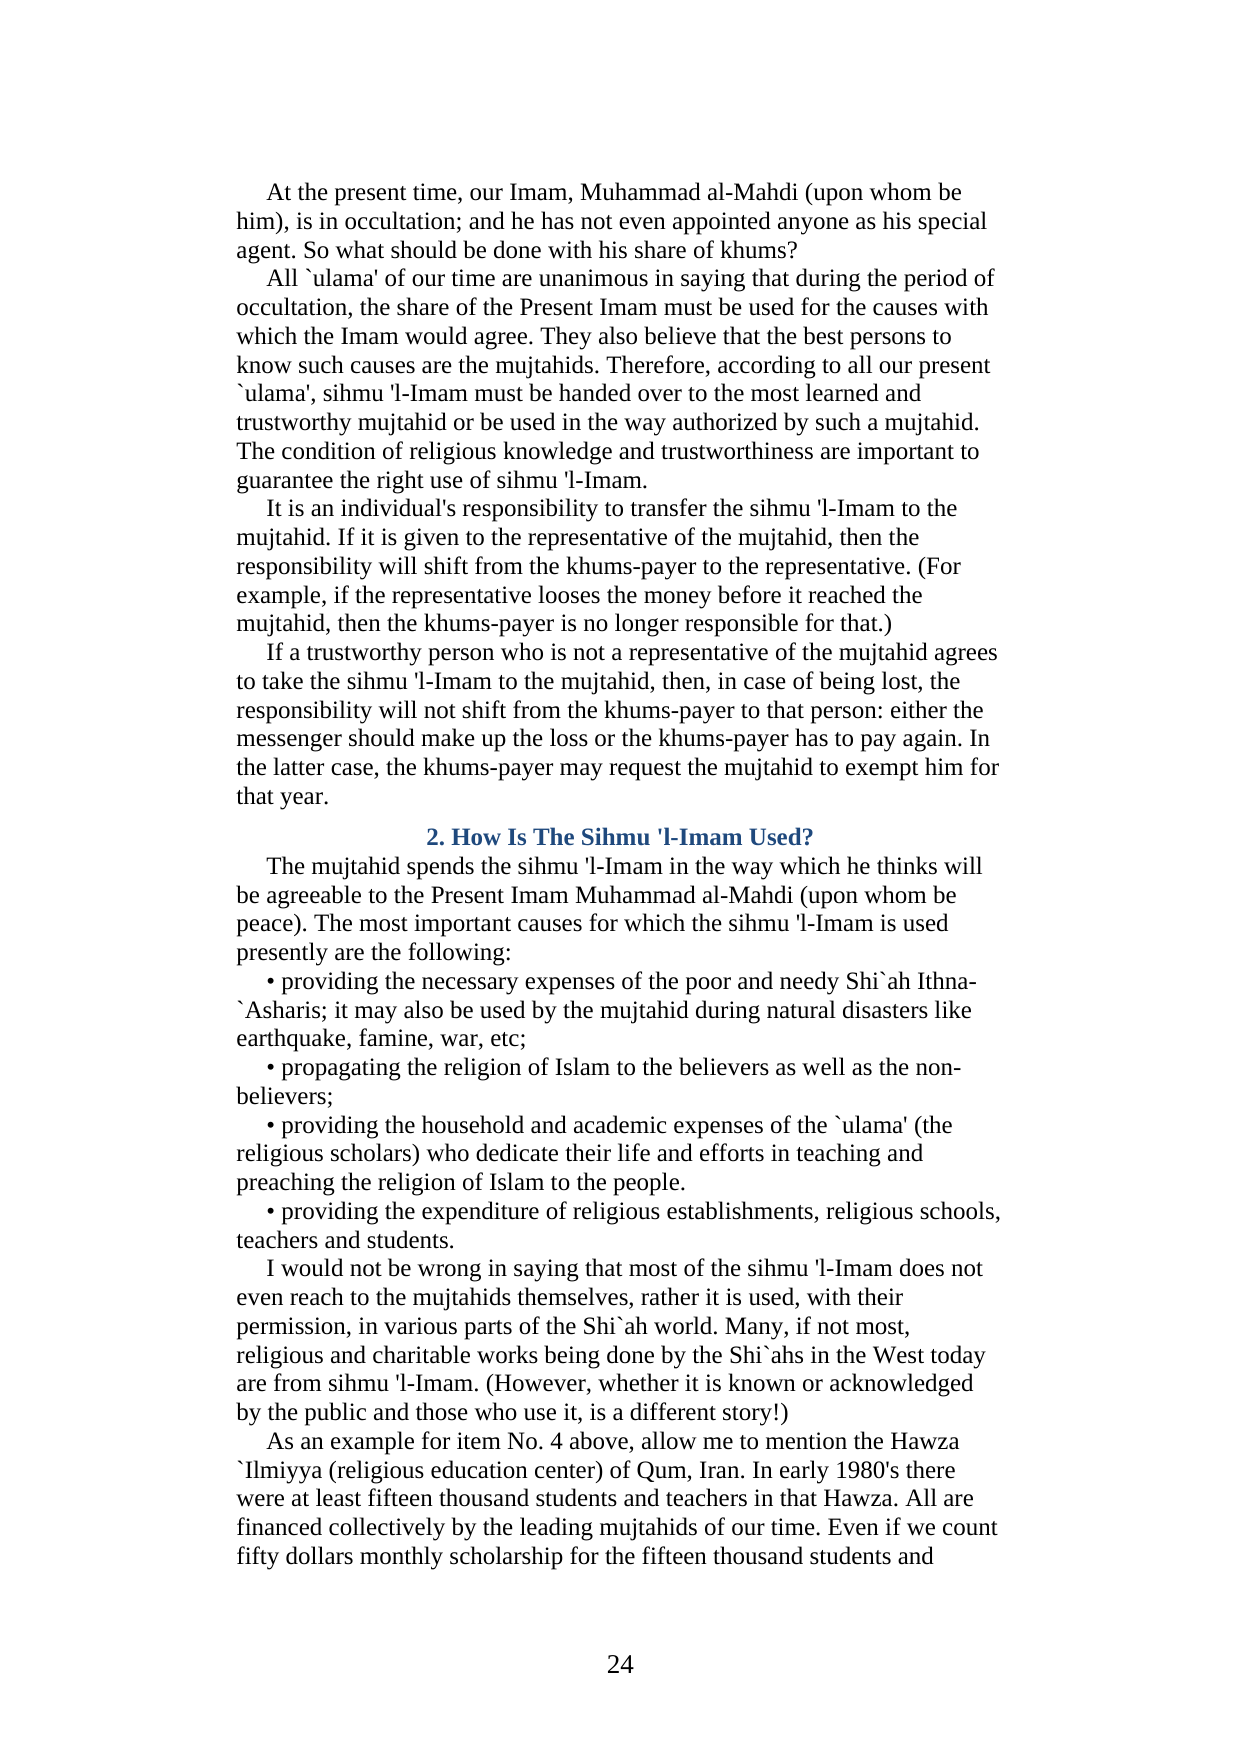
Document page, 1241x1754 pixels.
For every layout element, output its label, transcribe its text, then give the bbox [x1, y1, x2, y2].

text All `ulama' of our time are unanimous in saying that during the period of occultation, the share of the Present Imam must be used for the causes with which the Imam would agree. They also believe that the best persons to know such causes are the mujtahids. Therefore, according to all our present `ulama', sihmu 'l-Imam must be handed over to the most learned and trustworthy mujtahid or be used in the way authorized by such a mujtahid. The condition of religious knowledge and trustworthiness are important to guarantee the right use of sihmu 'l-Imam. [236, 263, 1004, 493]
text I would not be wrong in saying that most of the sihmu 'l-Imam does not even reach to the mujtahids themselves, rather it is used, with their permission, in various parts of the Shi`ah world. Many, if not most, religious and charitable works being done by the Shi`ahs in the West today are from sihmu 'l-Imam. (However, whether it is known or acknowledged by the public and those who use it, is a different story!) [236, 1253, 1004, 1426]
text • providing the household and academic expenses of the `ulama' (the religious scholars) who dedicate their life and efforts in teaching and preaching the religion of Islam to the people. [236, 1110, 1004, 1196]
text • providing the necessary expenses of the poor and needy Shi`ah Ithna-`Asharis; it may also be used by the mujtahid during natural disasters like earthquake, famine, war, etc; [236, 966, 1004, 1052]
text The mujtahid spends the sihmu 'l-Imam in the way which he thinks will be agreeable to the Present Imam Muhammad al-Mahdi (upon whom be peace). The most important causes for which the sihmu 'l-Imam is used presently are the following: [236, 851, 1004, 966]
subtitle 2. How Is The Sihmu 'l-Imam Used? [236, 822, 1004, 851]
text At the present time, our Imam, Muhammad al-Mahdi (upon whom be him), is in occultation; and he has not even appointed anyone as his special agent. So what should be done with his share of khums? [236, 177, 1004, 263]
text • providing the expenditure of religious establishments, religious schools, teachers and students. [236, 1196, 1004, 1253]
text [236, 1426, 1004, 1570]
text If a trustworthy person who is not a representative of the mujtahid agrees to take the sihmu 'l-Imam to the mujtahid, then, in case of being lost, the responsibility will not shift from the khums-payer to that person: either the messenger should make up the loss or the khums-payer has to pay again. In the latter case, the khums-payer may request the mujtahid to exempt him for that year. [236, 637, 1004, 810]
text • propagating the religion of Islam to the believers as well as the non-believers; [236, 1052, 1004, 1110]
text It is an individual's responsibility to transfer the sihmu 'l-Imam to the mujtahid. If it is given to the representative of the mujtahid, then the responsibility will shift from the khums-payer to the representative. (For example, if the representative looses the money before it reached the mujtahid, then the khums-payer is no longer responsible for that.) [236, 493, 1004, 637]
